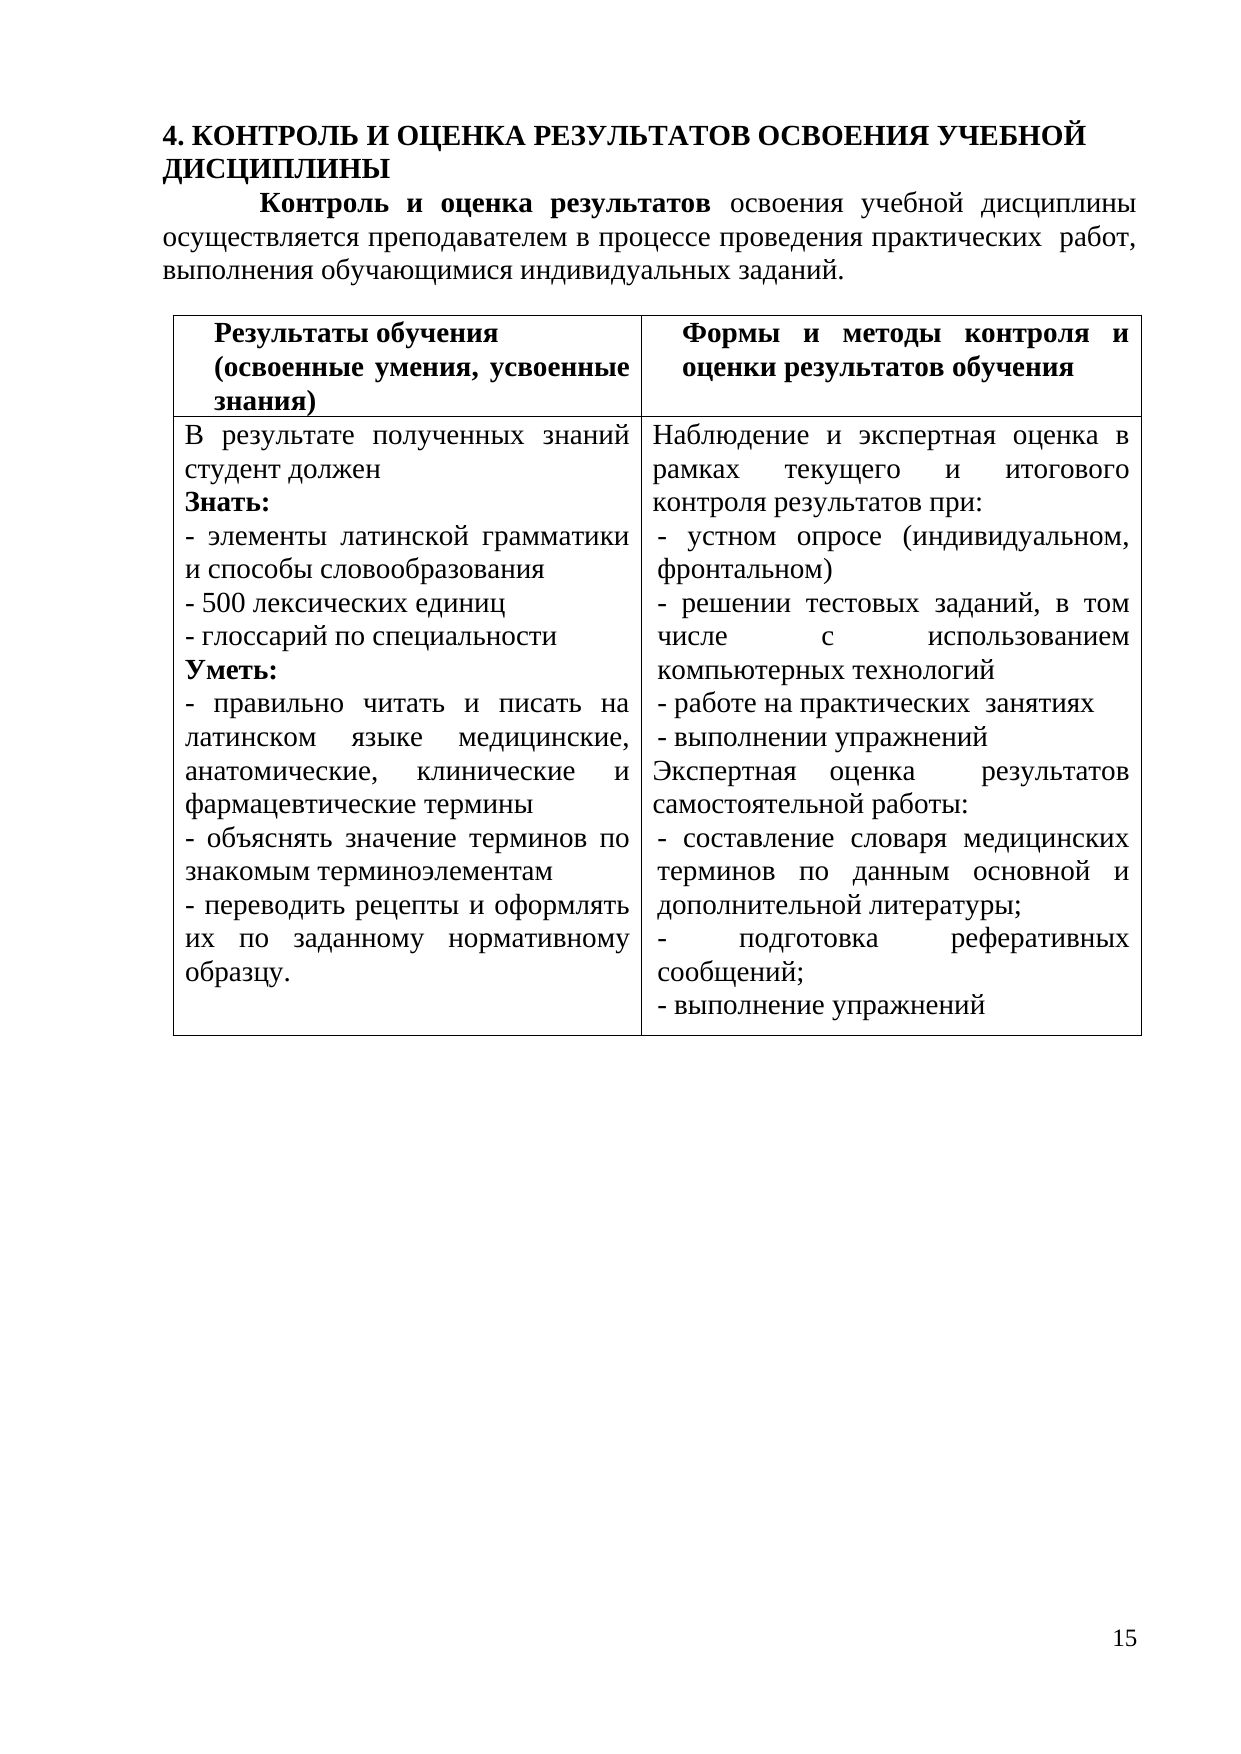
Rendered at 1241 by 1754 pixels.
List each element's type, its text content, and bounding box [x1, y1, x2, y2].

table_header Формы и методы контроля и оценки результатов обучения [642, 316, 1141, 416]
table_cell Наблюдение и экспертная оценка в рамках текущего и итогового контроля результатов при: - устном опросе (индивидуальном, фронтальном) - решении тестовых заданий, в том числе с использованием компьютерных технологий - работе на практических занятиях - выполнении упражнений Экспертная оценка результатов самостоятельной работы: - составление словаря медицинских терминов по данным основной и дополнительной литературы; - подготовка реферативных сообщений; - выполнение упражнений [642, 417, 1141, 1035]
table_header Результаты обучения (освоенные умения, усвоенные знания) [174, 316, 641, 416]
table_cell В результате полученных знаний студент должен Знать: - элементы латинской грамматики и способы словообразования - 500 лексических единиц - глоссарий по специальности Уметь: - правильно читать и писать на латинском языке медицинские, анатомические, клинические и фармацевтические термины - объяснять значение терминов по знакомым терминоэлементам - переводить рецепты и оформлять их по заданному нормативному образцу. [174, 417, 641, 1035]
text Контроль и оценка результатов освоения учебной дисциплины осуществляется преподавателем в процессе проведения практических работ, выполнения обучающимися индивидуальных заданий. [103, 185, 1137, 286]
text 4. КОНТРОЛЬ И ОЦЕНКА РЕЗУЛЬТАТОВ ОСВОЕНИЯ УЧЕБНОЙ ДИСЦИПЛИНЫ [162, 118, 1137, 185]
